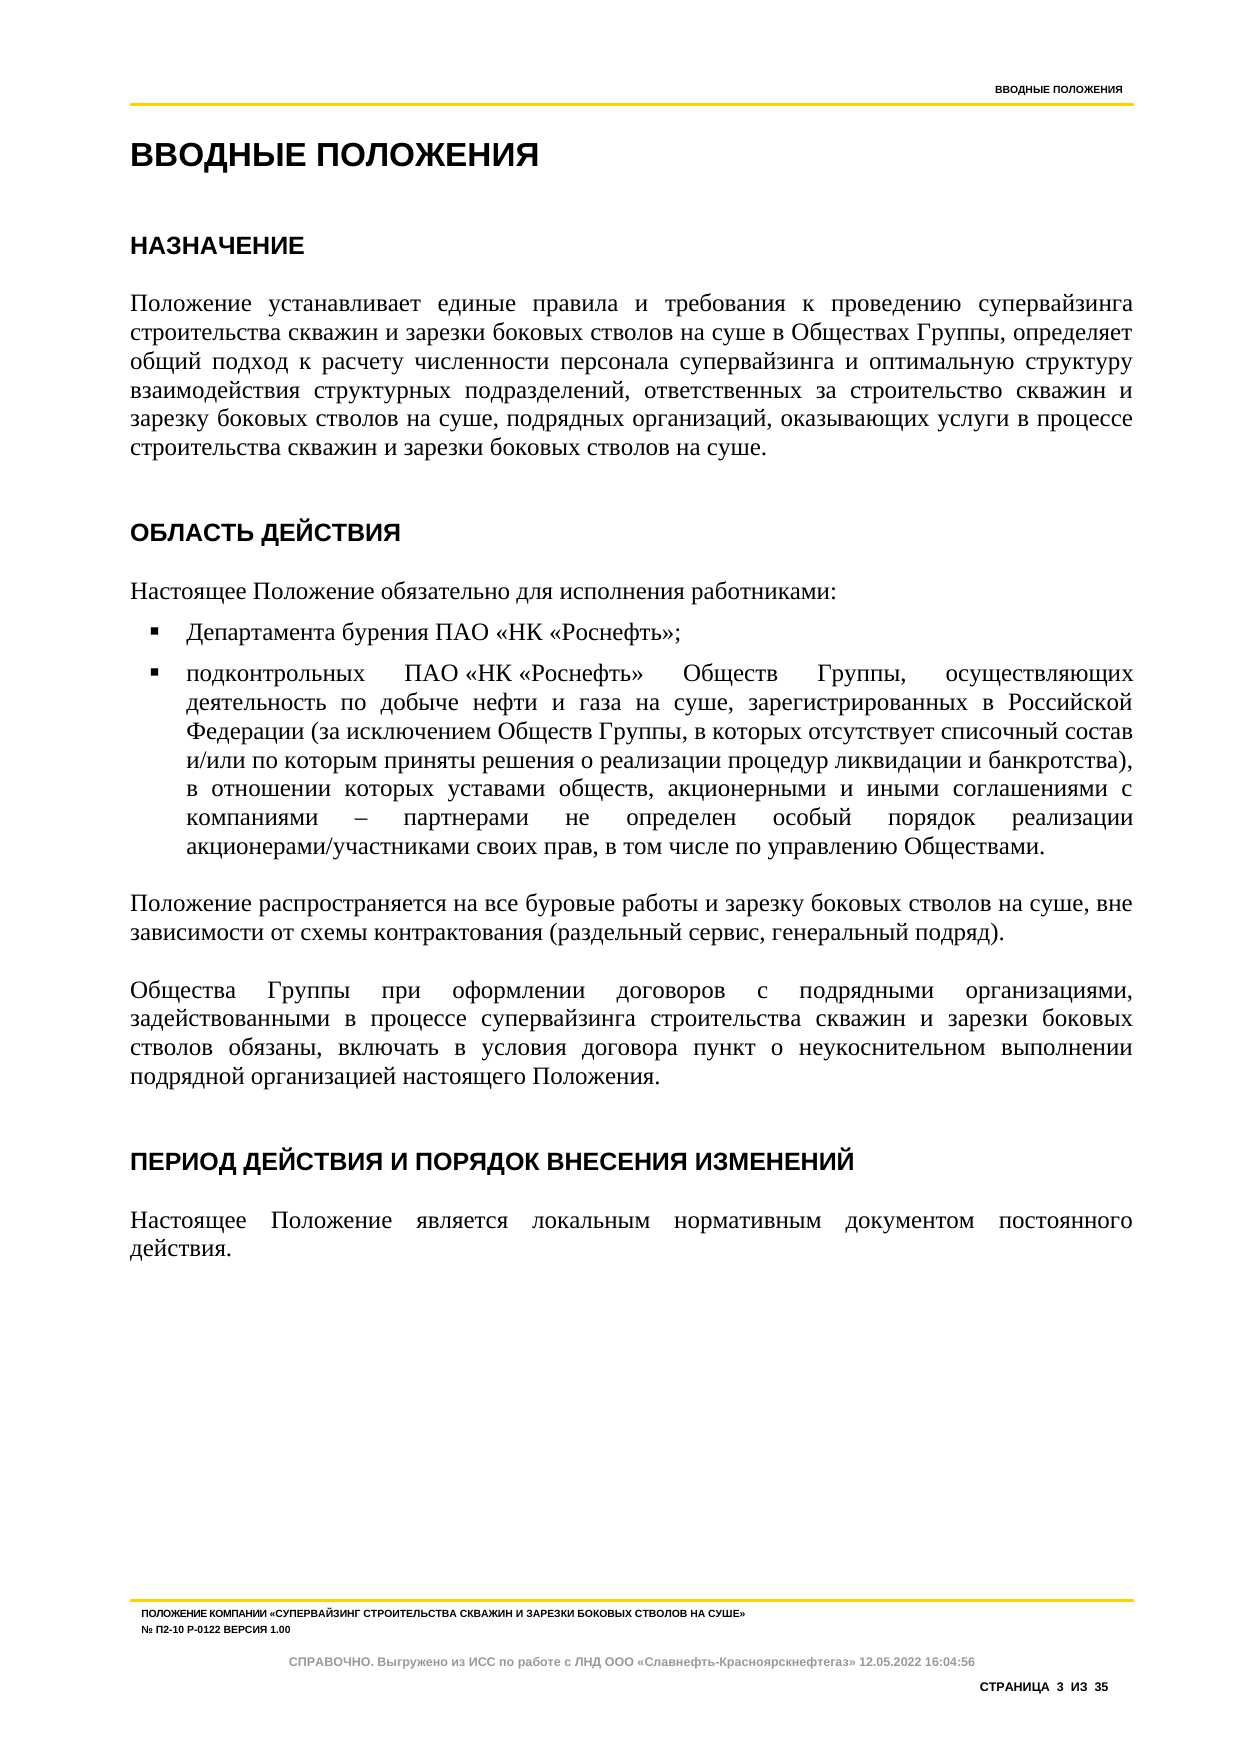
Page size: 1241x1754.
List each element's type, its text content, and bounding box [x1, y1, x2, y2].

text ПЕРИОД ДЕЙСТВИЯ И ПОРЯДОК ВНЕСЕНИЯ ИЗМЕНЕНИЙ [130, 1147, 1134, 1176]
text Положение распространяется на все буровые работы и зарезку боковых стволов на суше, вне зависимости от схемы контрактования (раздельный сервис, генеральный подряд). [130, 888, 1134, 946]
text НАЗНАЧЕНИЕ [130, 231, 1134, 260]
text ВВОДНЫЕ ПОЛОЖЕНИЯ [130, 135, 1134, 173]
text Положение устанавливает единые правила и требования к проведению супервайзинга строительства скважин и зарезки боковых стволов на суше в Обществах Группы, определяет общий подход к расчету численности персонала супервайзинга и оптимальную структуру взаимодействия структурных подразделений, ответственных за строительство скважин и зарезку боковых стволов на суше, подрядных организаций, оказывающих услуги в процессе строительства скважин и зарезки боковых стволов на суше. [130, 288, 1134, 461]
text Общества Группы при оформлении договоров с подрядными организациями, задействованными в процессе супервайзинга строительства скважин и зарезки боковых стволов обязаны, включать в условия договора пункт о неукоснительном выполнении подрядной организацией настоящего Положения. [130, 975, 1134, 1090]
list подконтрольных ПАО «НК «Роснефть» Обществ Группы, осуществляющих деятельность по добыче нефти и газа на суше, зарегистрированных в Российской Федерации (за исключением Обществ Группы, в которых отсутствует списочный состав и/или по которым приняты решения о реализации процедур ликвидации и банкротства), в отношении которых уставами обществ, акционерными и иными соглашениями с компаниями – партнерами не определен особый порядок реализации акционерами/участниками своих прав, в том числе по управлению Обществами. [149, 658, 1134, 860]
text Настоящее Положение обязательно для исполнения работниками: [130, 576, 1134, 605]
text Настоящее Положение является локальным нормативным документом постоянного действия. [130, 1205, 1134, 1262]
text ОБЛАСТЬ ДЕЙСТВИЯ [130, 518, 1134, 547]
list Департамента бурения ПАО «НК «Роснефть»; [149, 617, 1134, 646]
